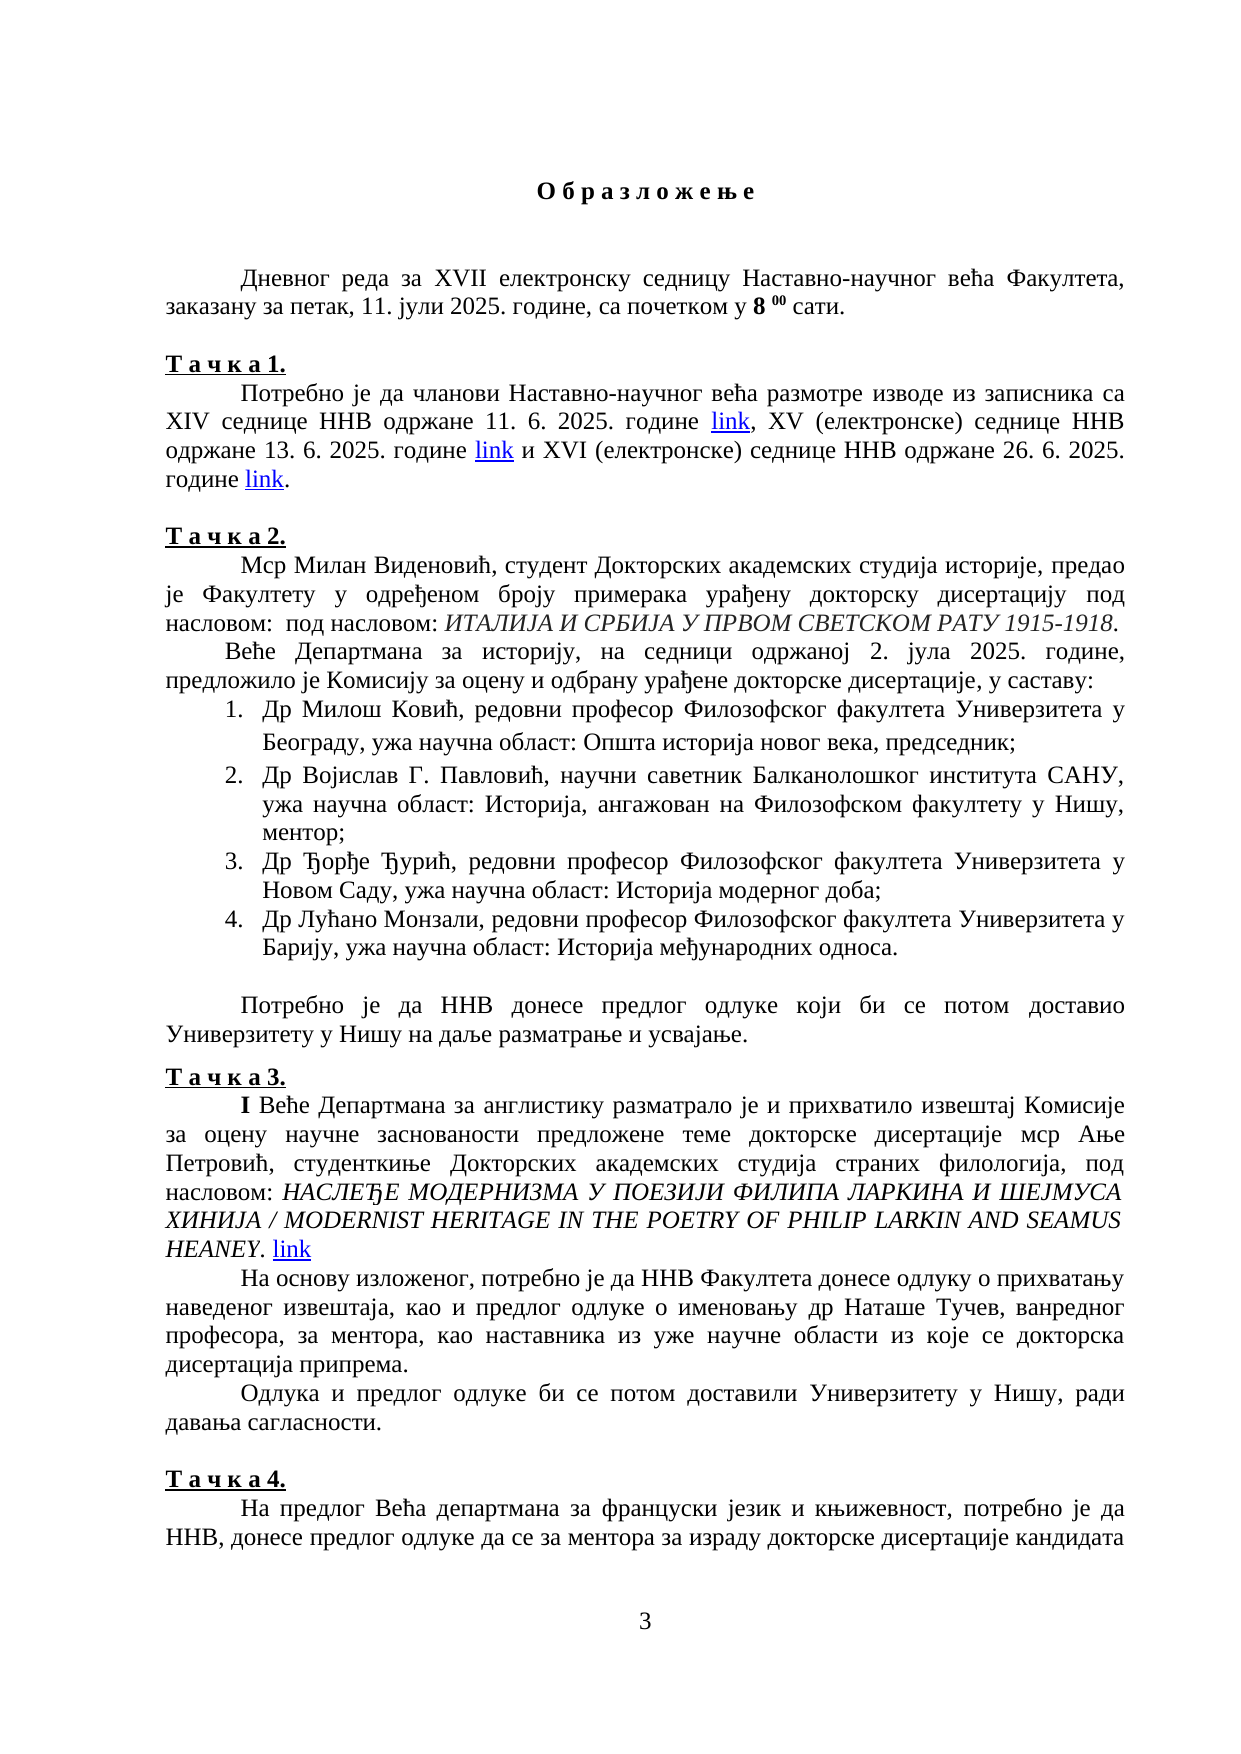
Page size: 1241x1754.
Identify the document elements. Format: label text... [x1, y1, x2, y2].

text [165, 1493, 1125, 1550]
text Т а ч к а 4. [165, 1464, 1125, 1493]
text О б р а з л о ж е њ е [165, 176, 1125, 205]
text Mср Милан Виденовић, студент Докторских академских студија историје, предаo је Факултету у одређеном броју примерака урађену докторску дисертацију под насловом: под насловом: Италија и Србија у Првом светском рату 1915-1918. [165, 550, 1125, 636]
text Т а ч к а 2. [165, 521, 1125, 550]
text Веће Департмана за историју, на седници одржаној 2. јула 2025. године, предложило је Комисију за оцену и одбрану урађене докторске дисертације, у саставу: [165, 636, 1125, 694]
text Т а ч к а 3. [165, 1062, 1125, 1090]
text На основу изложеног, потребно је да ННВ Факултета донесе одлуку о прихватању наведеног извештаја, као и предлог одлуке о именовању др Наташе Тучев, ванредног професора, за ментора, као наставника из уже научне области из које се докторска дисертација припрема. [165, 1263, 1125, 1378]
text Т а ч к а 1. [165, 349, 1125, 378]
list Др Војислав Г. Павловић, научни саветник Балканолошког института САНУ, ужа научна област: Историја, ангажован на Филозофском факултету у Нишу, ментор; [224, 760, 1125, 846]
list Др Ђорђе Ђурић, редовни професор Филозофског факултета Универзитета у Новом Саду, ужа научна област: Историја модерног доба; [224, 846, 1125, 904]
text Потребно је да чланови Наставно-научног већа размотре изводе из записника са XIV седнице ННВ одржане 11. 6. 2025. године link, XV (електронске) седнице ННВ одржане 13. 6. 2025. године link и XVI (електронске) седнице ННВ одржане 26. 6. 2025. године link. [165, 378, 1125, 493]
text Одлука и предлог одлуке би се потом доставили Универзитету у Нишу, ради давања сагласности. [165, 1378, 1125, 1435]
list Др Милош Ковић, редовни професор Филозофског факултета Универзитета у Београду, ужа научна област: Општа историја новог века, председник; [224, 694, 1125, 756]
text Дневног реда за XVII електронску седницу Наставно-научног већа Факултета, заказану за петак, 11. јули 2025. године, са почетком у 8 00 сати. [165, 263, 1125, 320]
text I Већe Департмана за англистику разматрало је и прихватило извештај Комисије за оцену научне заснованости предложене теме докторске дисертације мср Ање Петровић, студенткиње Докторских академских студија страних филологија, под насловом: Наслеђе модернизма у поезији Филипа Ларкина и Шејмуса Хинија / Modernist Heritage in the Poetry of Philip Larkin and Seamus Heaney. link [165, 1090, 1125, 1263]
text Потребно је да ННВ донесе предлог одлуке који би се потом доставио Универзитету у Нишу на даље разматрање и усвајање. [165, 990, 1125, 1047]
list Др Лућано Монзали, редовни професор Филозофског факултета Универзитета у Барију, ужа научна област: Историја међународних односа. [224, 904, 1125, 961]
